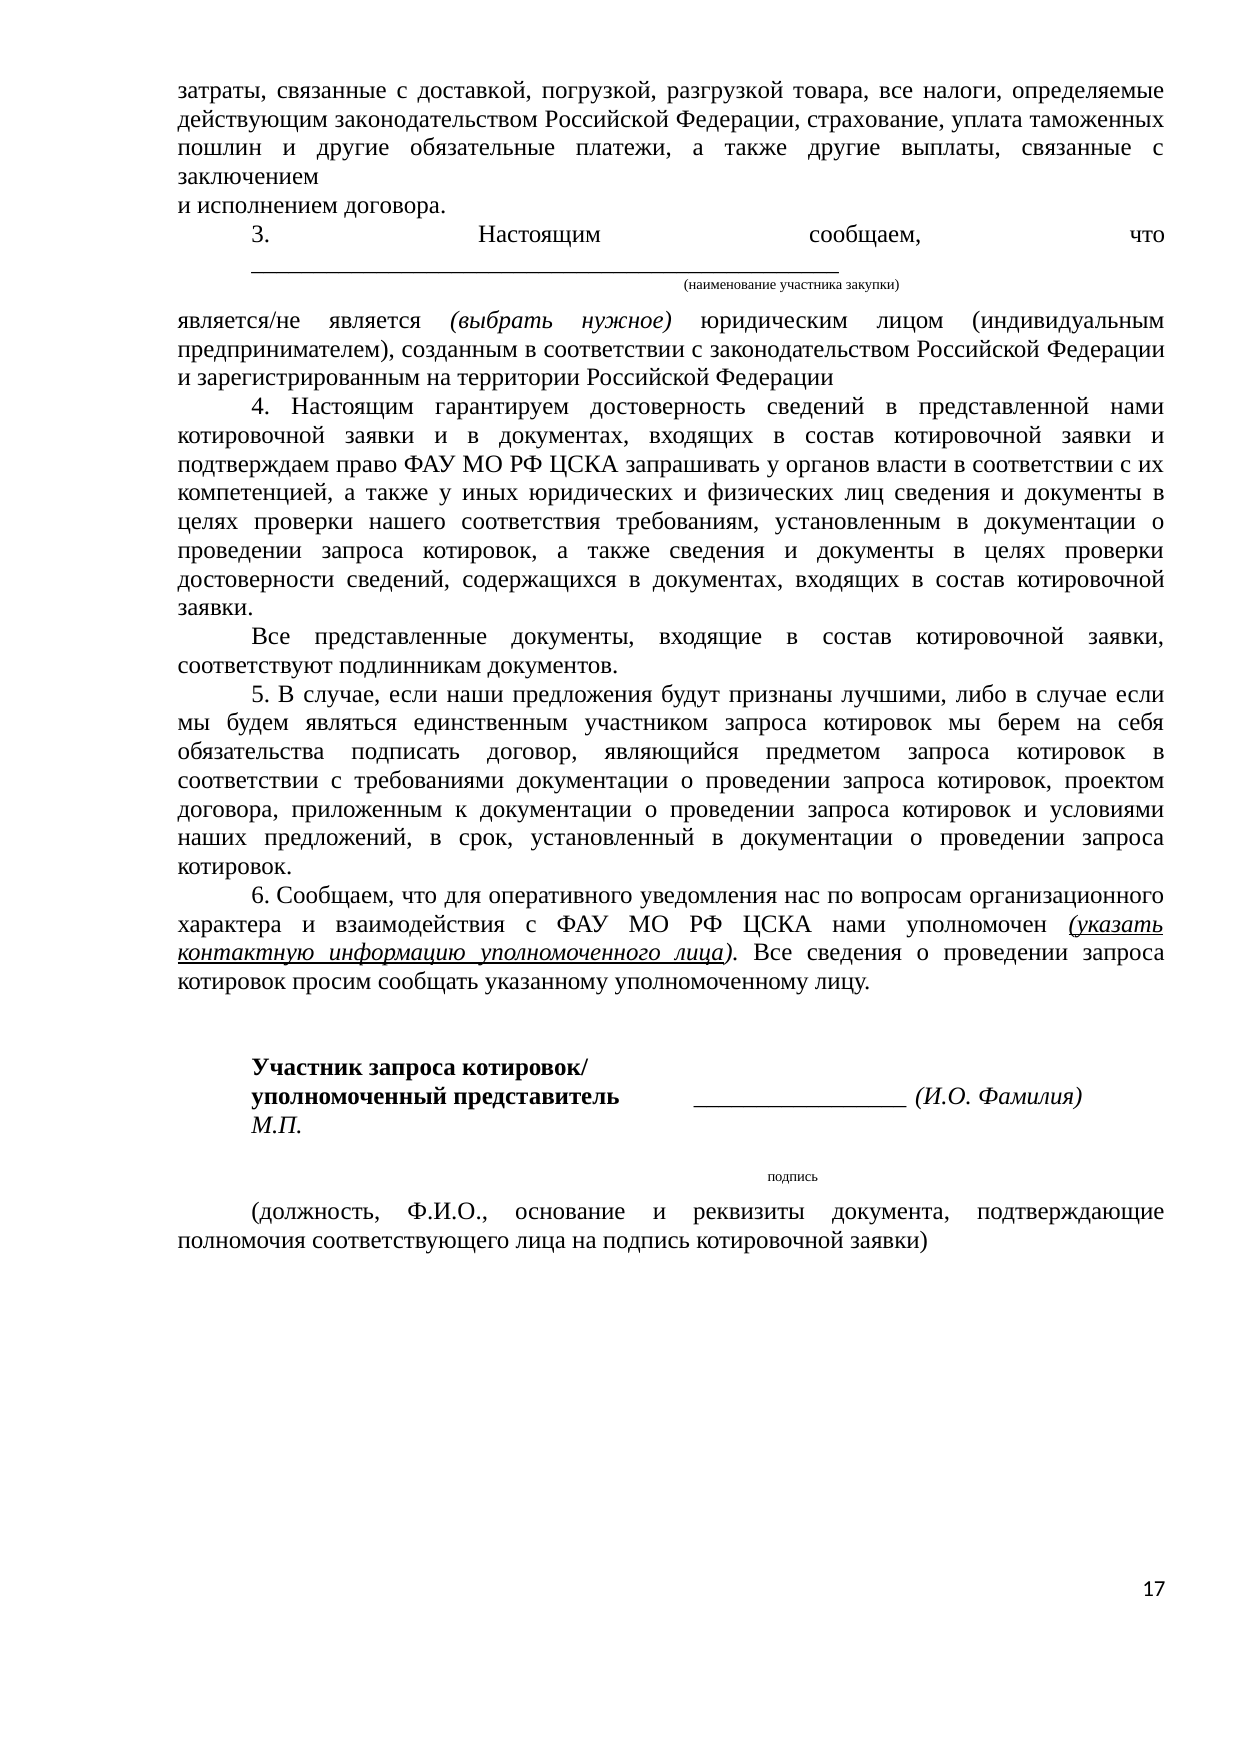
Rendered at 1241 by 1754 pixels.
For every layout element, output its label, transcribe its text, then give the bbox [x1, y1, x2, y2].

text 5. В случае, если наши предложения будут признаны лучшими, либо в случае если мы будем являться единственным участником запроса котировок мы берем на себя обязательства подписать договор, являющийся предметом запроса котировок в соответствии с требованиями документации о проведении запроса котировок, проектом договора, приложенным к документации о проведении запроса котировок и условиями наших предложений, в срок, установленный в документации о проведении запроса котировок. [177, 679, 1165, 880]
text подпись [177, 1167, 1165, 1196]
text уполномоченный представитель _________________ (И.О. Фамилия) [177, 1081, 1165, 1110]
text Участник запроса котировок/ [177, 1052, 1165, 1081]
text 3. Настоящим сообщаем, что _______________________________________________ [251, 219, 1165, 276]
text является/не является (выбрать нужное) юридическим лицом (индивидуальным предпринимателем), созданным в соответствии с законодательством Российской Федерации и зарегистрированным на территории Российской Федерации [177, 305, 1165, 391]
text 6. Сообщаем, что для оперативного уведомления нас по вопросам организационного характера и взаимодействия с ФАУ МО РФ ЦСКА нами уполномочен (указать контактную информацию уполномоченного лица). Все сведения о проведении запроса котировок просим сообщать указанному уполномоченному лицу. [177, 880, 1165, 995]
text Все представленные документы, входящие в состав котировочной заявки, соответствуют подлинникам документов. [177, 621, 1165, 679]
text (должность, Ф.И.О., основание и реквизиты документа, подтверждающие полномочия соответствующего лица на подпись котировочной заявки) [177, 1196, 1165, 1254]
text М.П. [177, 1110, 1165, 1139]
text (наименование участника закупки) [251, 276, 1165, 305]
text 4. Настоящим гарантируем достоверность сведений в представленной нами котировочной заявки и в документах, входящих в состав котировочной заявки и подтверждаем право ФАУ МО РФ ЦСКА запрашивать у органов власти в соответствии с их компетенцией, а также у иных юридических и физических лиц сведения и документы в целях проверки нашего соответствия требованиям, установленным в документации о проведении запроса котировок, а также сведения и документы в целях проверки достоверности сведений, содержащихся в документах, входящих в состав котировочной заявки. [177, 391, 1165, 621]
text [177, 75, 1165, 219]
